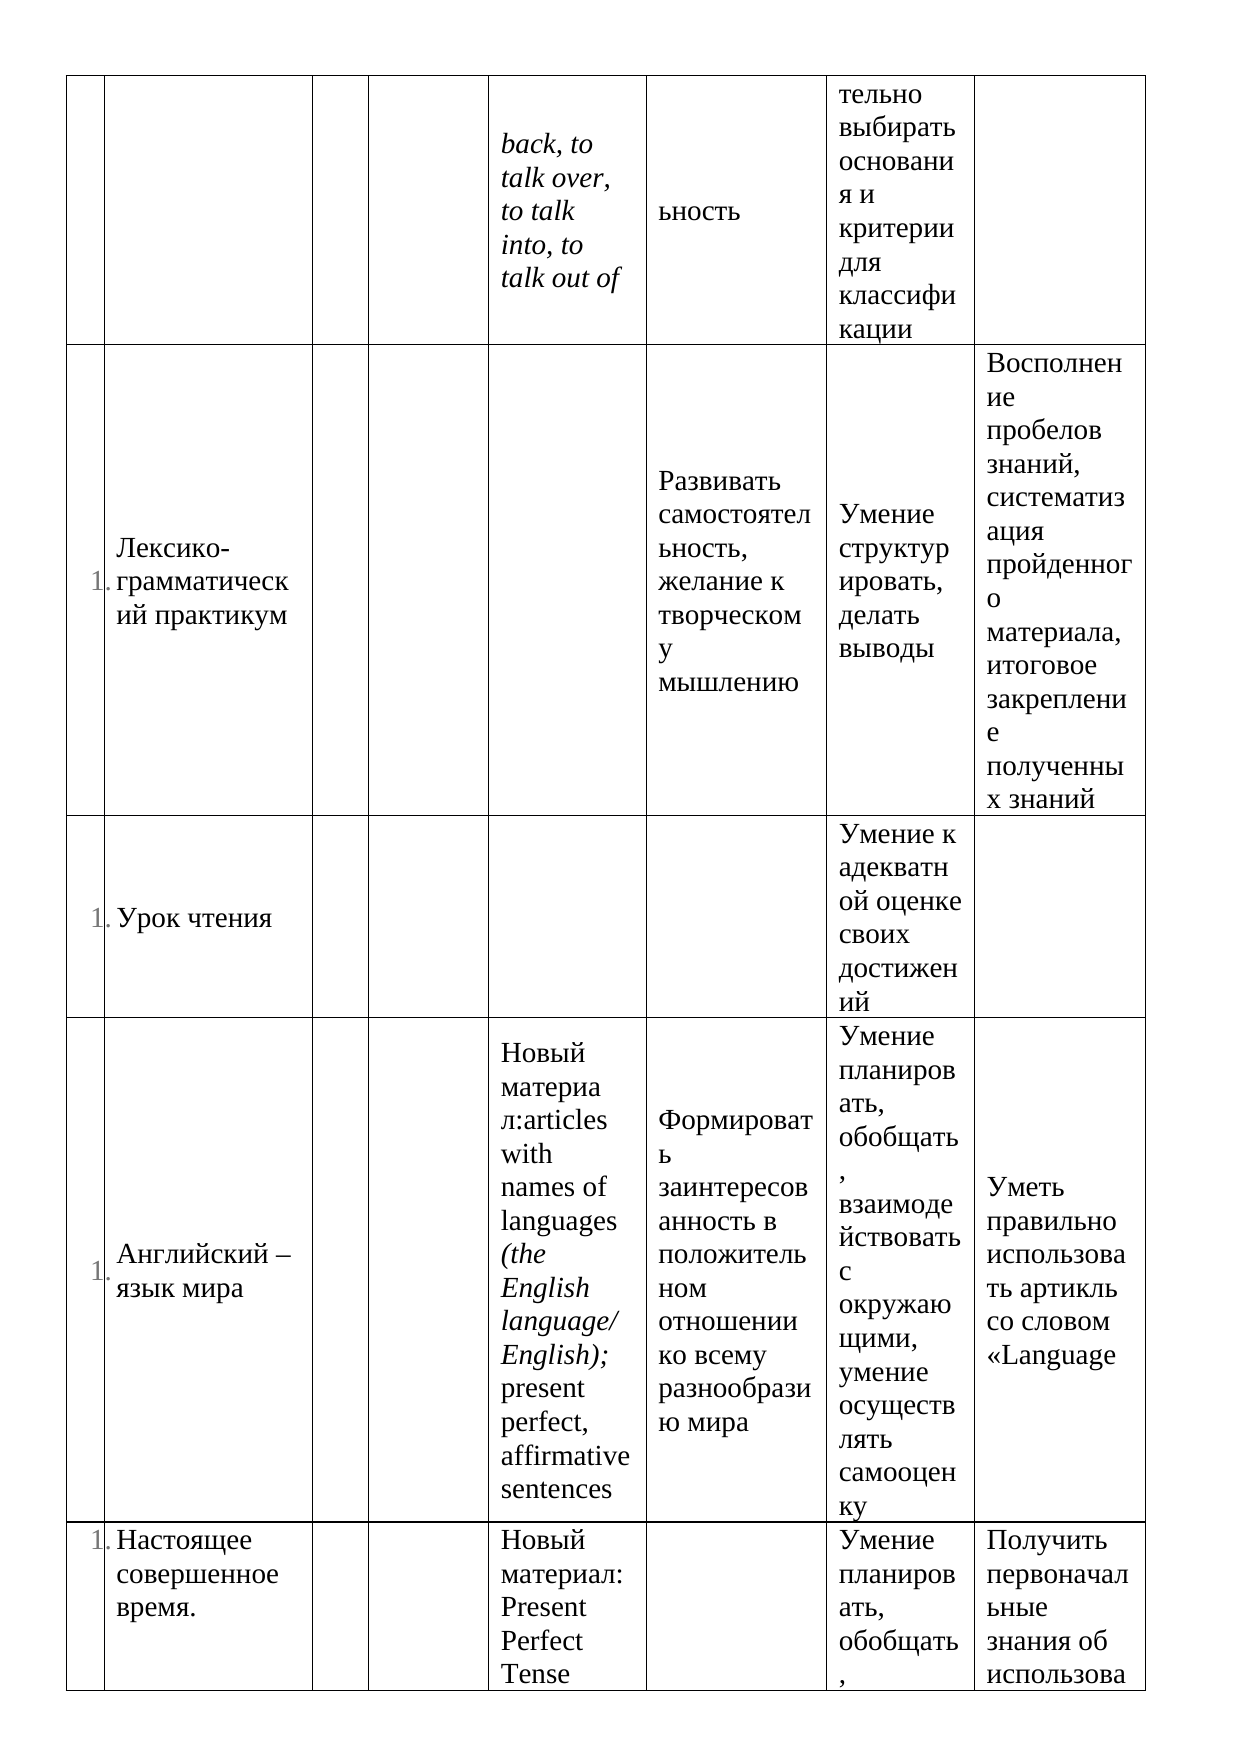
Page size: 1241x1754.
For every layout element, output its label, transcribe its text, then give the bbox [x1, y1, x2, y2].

table_cell [975, 816, 1145, 1017]
table_cell [369, 345, 488, 815]
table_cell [975, 76, 1145, 344]
table_cell [489, 345, 646, 815]
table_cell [827, 76, 974, 344]
table_cell [313, 816, 368, 1017]
table_cell [369, 1523, 488, 1690]
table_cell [105, 76, 312, 344]
table_cell [369, 1018, 488, 1521]
table_cell Новый материал:articles with names of languages (the English language/ English); present perfect, affirmative sentences [489, 1018, 646, 1521]
table_cell [313, 76, 368, 344]
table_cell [647, 76, 826, 344]
table_cell [67, 1018, 104, 1521]
table_cell Умение к адекватной оценке своих достижений [827, 816, 974, 1017]
table_cell Урок чтения [105, 816, 312, 1017]
table_cell Формировать заинтересованность в положительном отношении ко всему разнообразию мира [647, 1018, 826, 1521]
table_cell [67, 1523, 104, 1690]
table_cell [647, 1523, 826, 1690]
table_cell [827, 1523, 974, 1690]
table_cell [489, 816, 646, 1017]
table_cell Английский –язык мира [105, 1018, 312, 1521]
table_cell [67, 76, 104, 344]
table_cell [369, 816, 488, 1017]
table_cell [67, 345, 104, 815]
table_cell Умение структурировать, делать выводы [827, 345, 974, 815]
table_cell Лексико-грамматический практикум [105, 345, 312, 815]
table_cell [67, 816, 104, 1017]
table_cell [105, 1523, 312, 1690]
table_cell Развивать самостоятельность, желание к творческому мышлению [647, 345, 826, 815]
table_cell Умение планировать, обобщать, взаимодействовать с окружающими, умение осуществлять самооценку [827, 1018, 974, 1521]
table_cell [489, 76, 646, 344]
table_cell [313, 1018, 368, 1521]
table_cell [369, 76, 488, 344]
table_cell [313, 345, 368, 815]
table_cell Восполнение пробелов знаний, систематизация пройденного материала, итоговое закрепление полученных знаний [975, 345, 1145, 815]
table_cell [489, 1523, 646, 1690]
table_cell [975, 1523, 1145, 1690]
table_cell [647, 816, 826, 1017]
table_cell Уметь правильно использовать артикль со словом «Language [975, 1018, 1145, 1521]
table_cell [313, 1523, 368, 1690]
